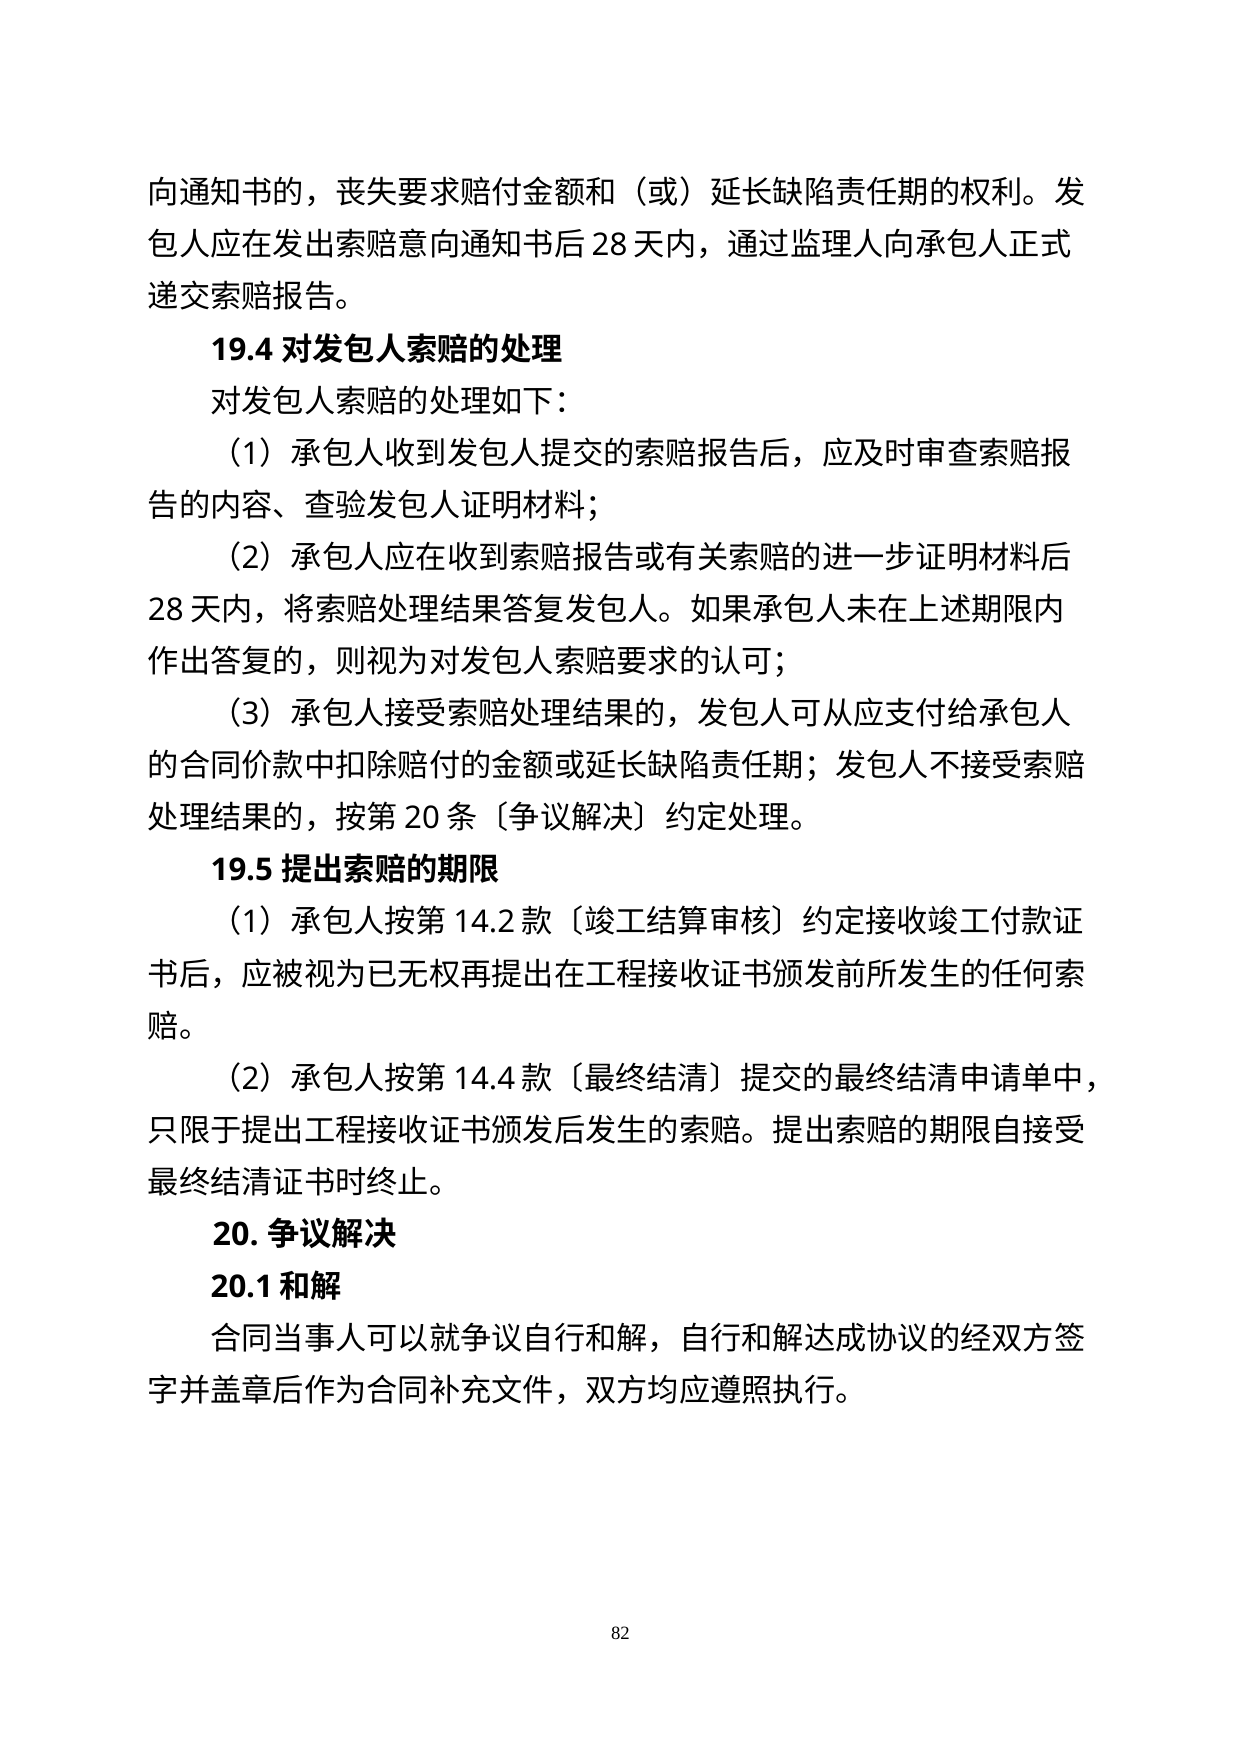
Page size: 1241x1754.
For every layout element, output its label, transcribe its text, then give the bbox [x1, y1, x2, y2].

text 合同当事人可以就争议自行和解，自行和解达成协议的经双方签字并盖章后作为合同补充文件，双方均应遵照执行。 [148, 1308, 1092, 1412]
subtitle 20. 争议解决 [148, 1204, 1092, 1256]
text （1）承包人按第14.2款〔竣工结算审核〕约定接收竣工付款证书后，应被视为已无权再提出在工程接收证书颁发前所发生的任何索赔。 [148, 891, 1092, 1047]
text （2）承包人应在收到索赔报告或有关索赔的进一步证明材料后28天内，将索赔处理结果答复发包人。如果承包人未在上述期限内作出答复的，则视为对发包人索赔要求的认可； [148, 527, 1092, 683]
text （1）承包人收到发包人提交的索赔报告后，应及时审查索赔报告的内容、查验发包人证明材料； [148, 422, 1092, 527]
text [148, 162, 1092, 318]
subtitle 20.1和解 [148, 1256, 1092, 1308]
text 对发包人索赔的处理如下： [148, 370, 1092, 422]
text （2）承包人按第14.4款〔最终结清〕提交的最终结清申请单中，只限于提出工程接收证书颁发后发生的索赔。提出索赔的期限自接受最终结清证书时终止。 [148, 1047, 1092, 1204]
subtitle 19.5 提出索赔的期限 [148, 839, 1092, 891]
text （3）承包人接受索赔处理结果的，发包人可从应支付给承包人的合同价款中扣除赔付的金额或延长缺陷责任期；发包人不接受索赔处理结果的，按第20条〔争议解决〕约定处理。 [148, 683, 1092, 839]
subtitle 19.4 对发包人索赔的处理 [148, 318, 1092, 370]
